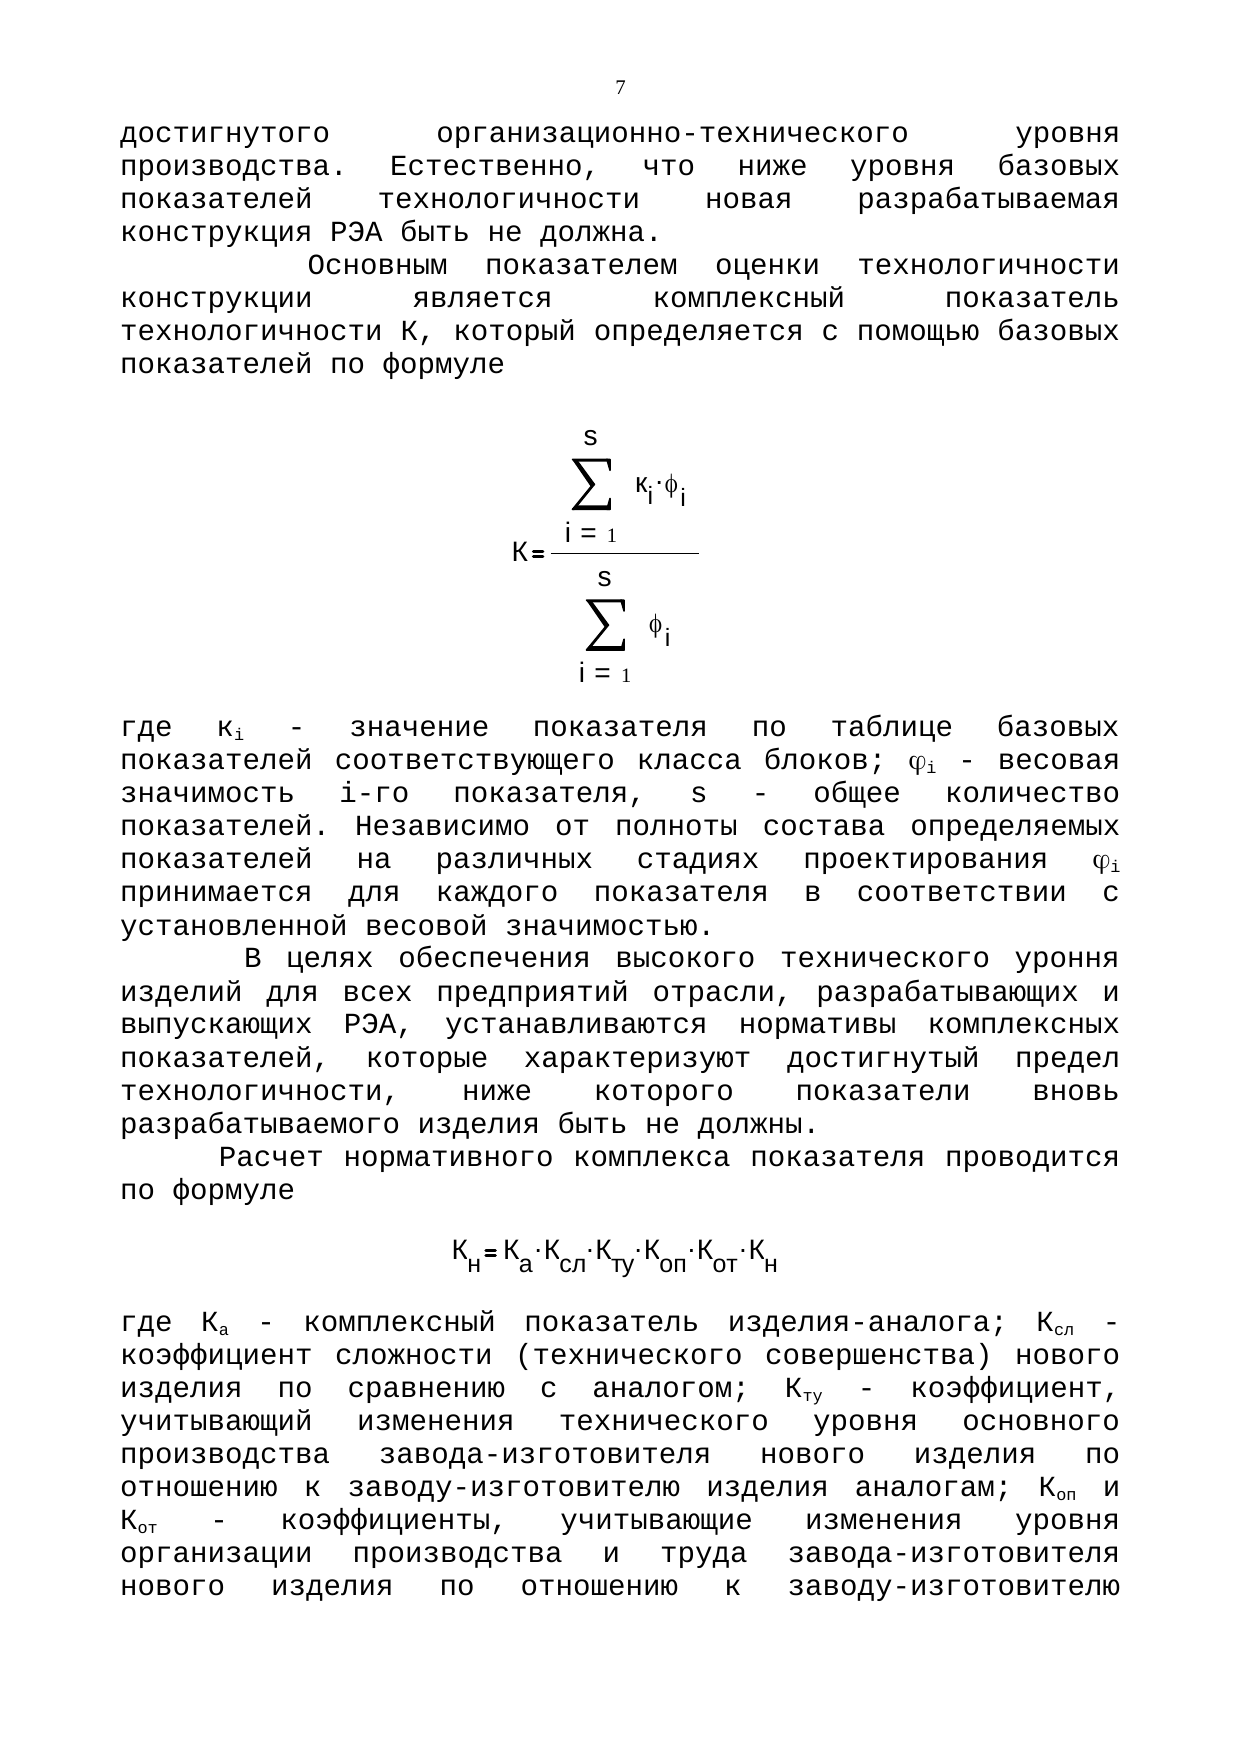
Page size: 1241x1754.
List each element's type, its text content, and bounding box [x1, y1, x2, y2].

text где кi - значение показателя по таблице базовых показателей соответствующего класса блоков; i - весовая значимость i-го показателя, s - общее количество показателей. Независимо от полноты состава определяемых показателей на различных стадиях проектирования i принимается для каждого показателя в соответствии с установленной весовой значимостью. [120, 679, 1120, 944]
text В целях обеспечения высокого технического уроння изделий для всех предприятий отрасли, разрабатывающих и выпускающих РЭА, устанавливаются нормативы комплексных показателей, которые характеризуют достигнутый предел технологичности, ниже которого показатели вновь разрабатываемого изделия быть не должны. [120, 944, 1120, 1142]
text Основным показателем оценки технологичности конструкции является комплексный показатель технологичности К, который определяется с помощью базовых показателей по формуле [120, 250, 1120, 382]
text Расчет нормативного комплекса показателя проводится по формуле [120, 1142, 1120, 1208]
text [120, 1307, 1120, 1604]
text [120, 118, 1120, 250]
